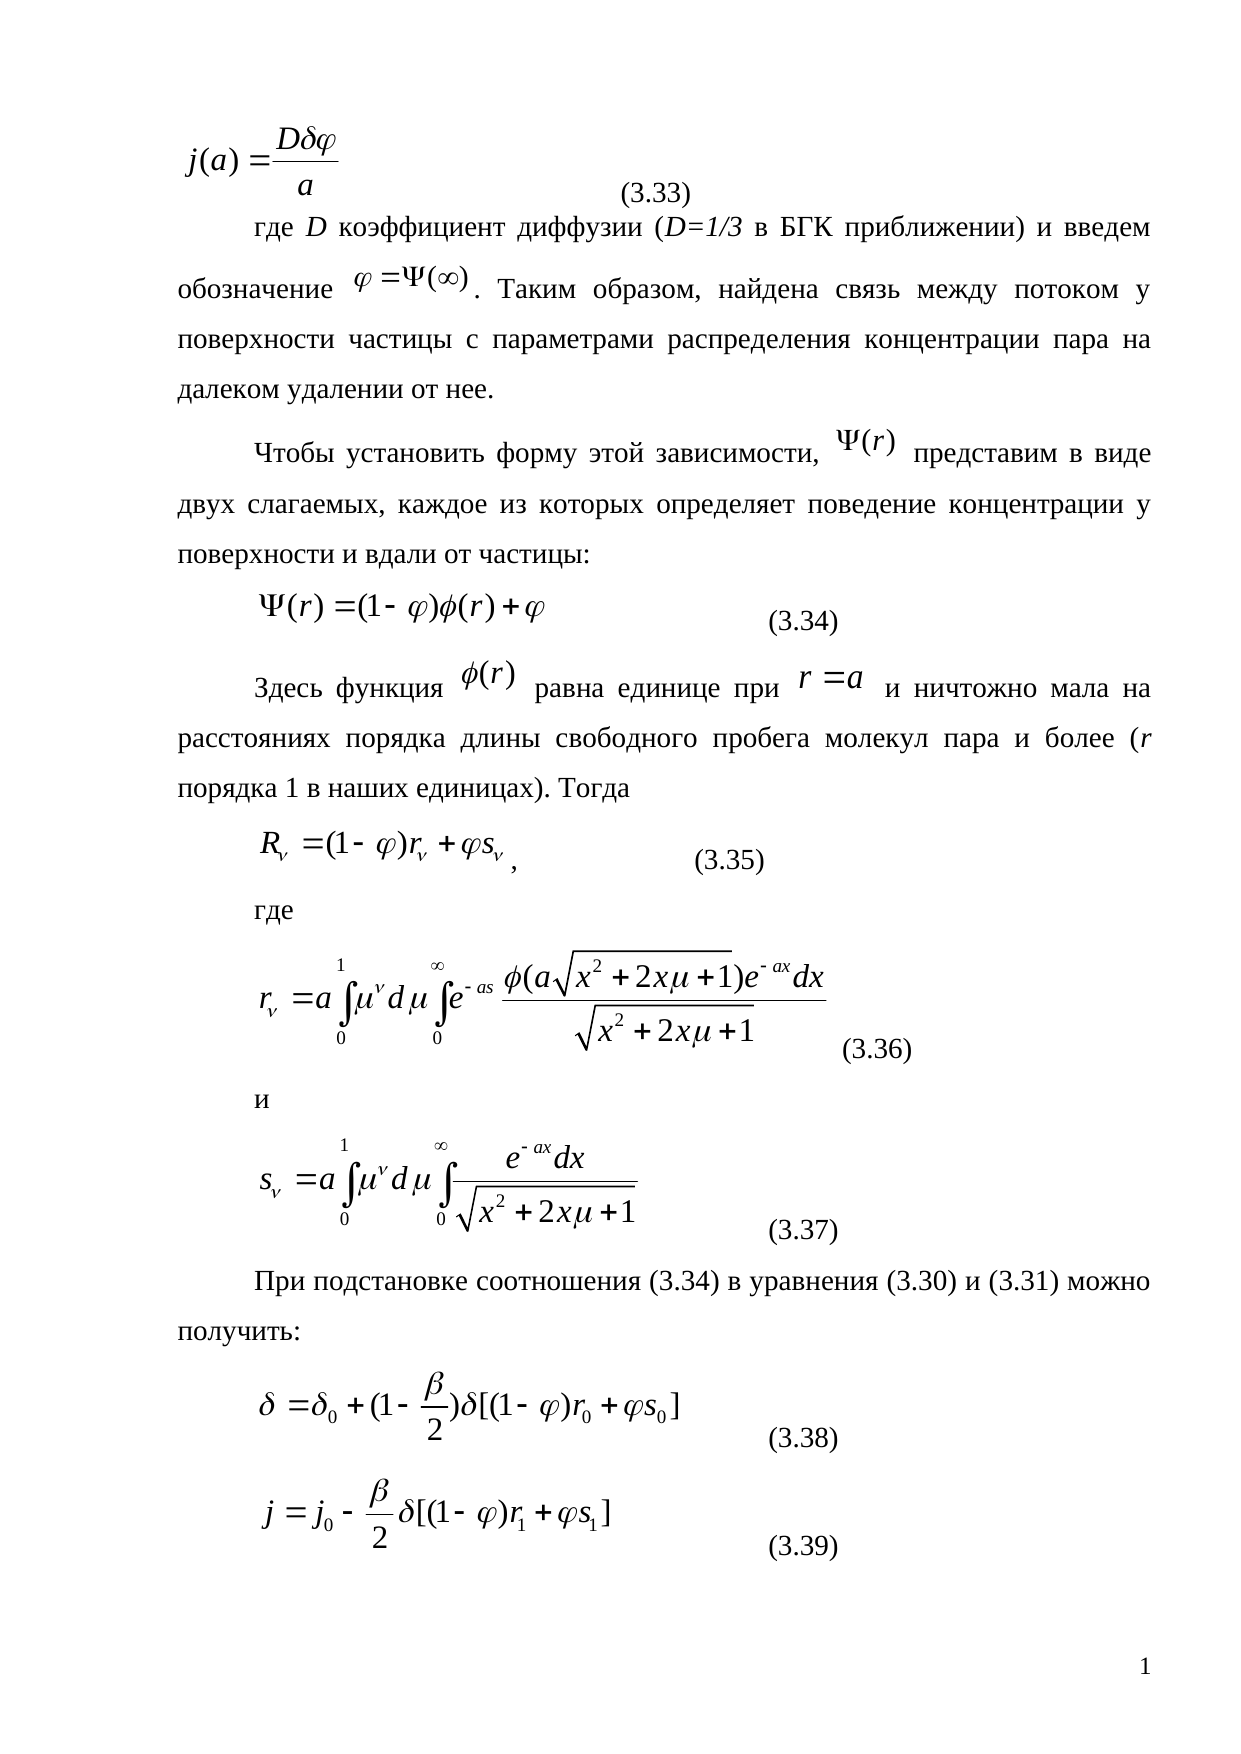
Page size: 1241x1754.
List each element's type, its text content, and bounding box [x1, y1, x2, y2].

text , (3.35) [177, 821, 1152, 876]
text (3.36) [177, 943, 1152, 1064]
text (3.38) [177, 1363, 1152, 1454]
text Здесь функция равна единице при и ничтожно мала на расстояниях порядка длины свободного пробега молекул пара и более (r порядка 1 в наших единицах). Тогда [177, 653, 1152, 804]
text и [177, 1081, 1152, 1115]
text где [177, 892, 1152, 926]
text (3.39) [177, 1471, 1152, 1561]
text Чтобы установить форму этой зависимости, представим в виде двух слагаемых, каждое из которых определяет поведение концентрации у поверхности и вдали от частицы: [177, 422, 1152, 569]
text где D коэффициент диффузии (D=1/3 в БГК приближении) и введем обозначение . Таким образом, найдена связь между потоком у поверхности частицы с параметрами распределения концентрации пара на далеком удалении от нее. [177, 209, 1152, 405]
text При подстановке соотношения (3.34) в уравнения (3.30) и (3.31) можно получить: [177, 1263, 1152, 1346]
text (3.34) [177, 586, 1152, 636]
text (3.37) [177, 1132, 1152, 1246]
